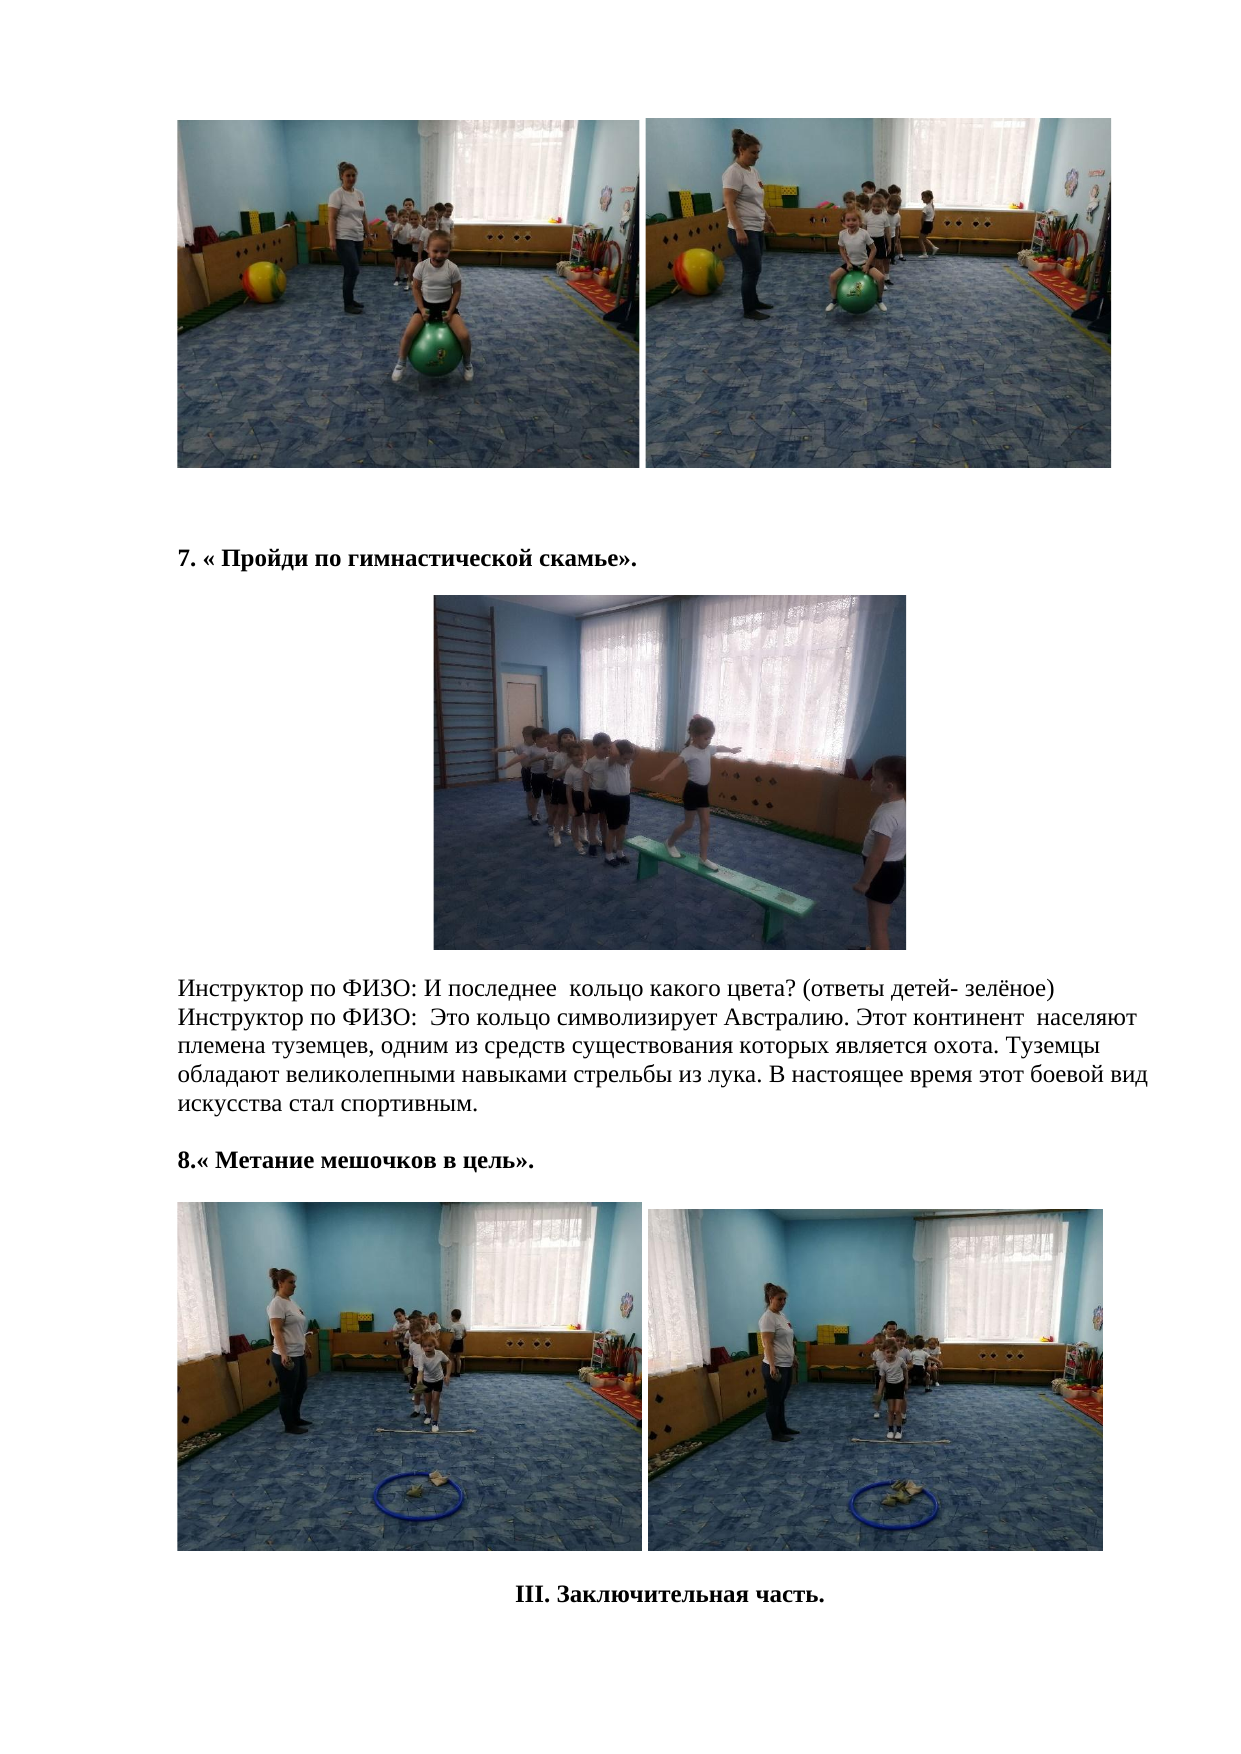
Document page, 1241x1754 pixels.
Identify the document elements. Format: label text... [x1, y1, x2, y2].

picture [177, 120, 640, 468]
text Инструктор по ФИЗО: И последнее кольцо какого цвета? (ответы детей- зелёное) [177, 973, 1181, 1002]
picture [177, 1202, 642, 1551]
picture [645, 118, 1112, 468]
text 7. « Пройди по гимнастической скамье». [177, 543, 1181, 572]
picture [433, 595, 907, 950]
text 8.« Метание мешочков в цель». [177, 1146, 1181, 1174]
text Инструктор по ФИЗО: Это кольцо символизирует Австралию. Этот континент населяют племена туземцев, одним из средств существования которых является охота. Туземцы обладают великолепными навыками стрельбы из лука. В настоящее время этот боевой вид искусства стал спортивным. [177, 1002, 1181, 1117]
picture [648, 1209, 1103, 1551]
text III. Заключительная часть. [177, 1579, 1181, 1607]
